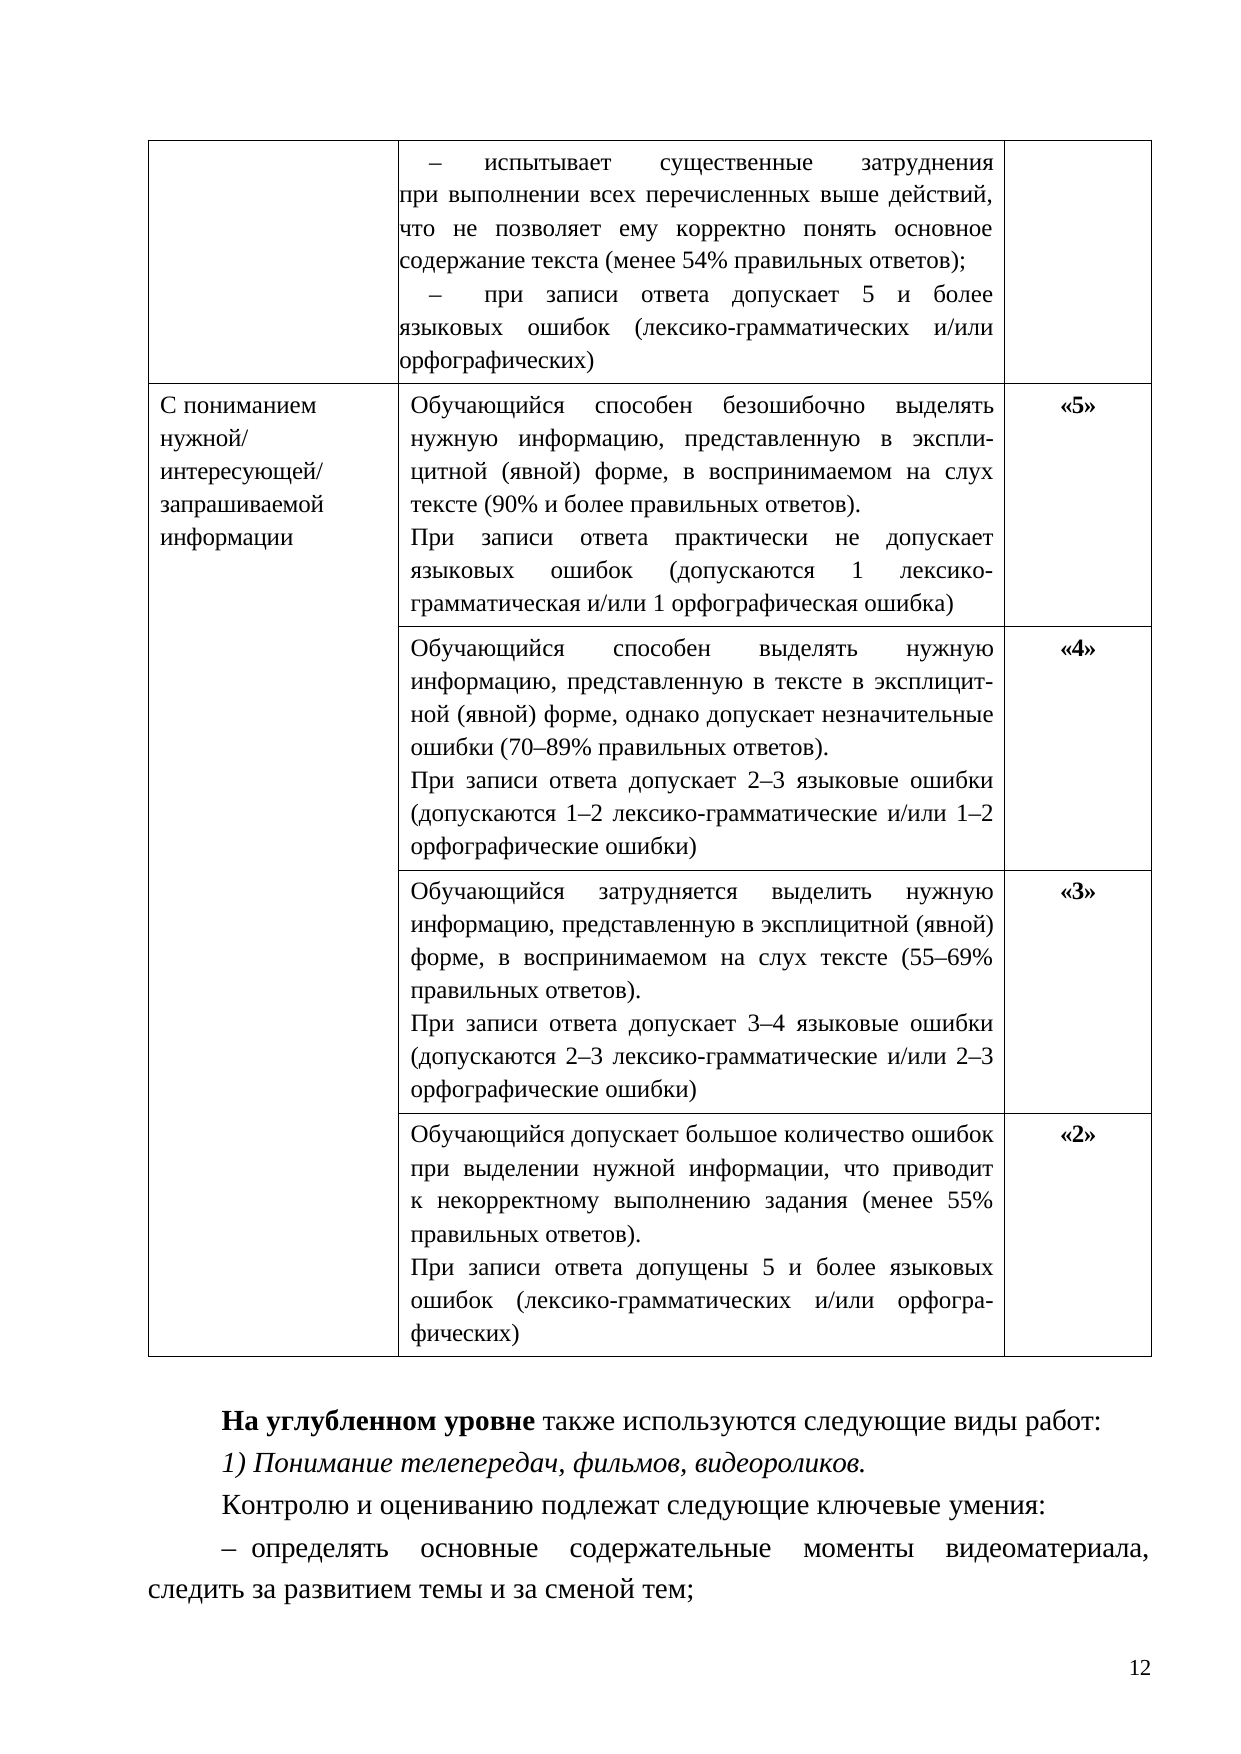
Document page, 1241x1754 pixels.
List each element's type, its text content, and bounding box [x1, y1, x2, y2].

list Понимание телепередач, фильмов, видеороликов. [221, 1445, 1166, 1479]
list определять основные содержательные моменты видеоматериала, следить за развитием темы и за сменой тем; [148, 1530, 1152, 1605]
table_cell «3» [1005, 871, 1151, 1113]
table_cell Обучающийся способен безошибочно выделять нужную информацию, представленную в экспли- цитной (явной) форме, в воспринимаемом на слух тексте (90% и более правильных ответов). При записи ответа практически не допускает языковых ошибок (допускаются 1 лексико-грамматическая и/или 1 орфографическая ошибка) [399, 384, 1004, 626]
table_cell «4» [1005, 627, 1151, 869]
table_cell «5» [1005, 384, 1151, 626]
table_cell Обучающийся способен выделять нужную информацию, представленную в тексте в эксплицит- ной (явной) форме, однако допускает незначительные ошибки (70–89% правильных ответов). При записи ответа допускает 2–3 языковые ошибки (допускаются 1–2 лексико-грамматические и/или 1–2 орфографические ошибки) [399, 627, 1004, 869]
table_cell С пониманием нужной/ интересующей/ запрашиваемой информации [149, 384, 398, 1356]
table_cell Обучающийся затрудняется выделить нужную информацию, представленную в эксплицитной (явной) форме, в воспринимаемом на слух тексте (55–69% правильных ответов). При записи ответа допускает 3–4 языковые ошибки (допускаются 2–3 лексико-грамматические и/или 2–3 орфографические ошибки) [399, 871, 1004, 1113]
table_cell Обучающийся допускает большое количество ошибок при выделении нужной информации, что приводит к некорректному выполнению задания (менее 55% правильных ответов). При записи ответа допущены 5 и более языковых ошибок (лексико-грамматических и/или орфогра- фических) [399, 1114, 1004, 1356]
table_header испытывает существенные затруднения при выполнении всех перечисленных выше действий, что не позволяет ему корректно понять основное содержание текста (менее 54% правильных ответов); при записи ответа допускает 5 и более языковых ошибок (лексико-грамматических и/или орфографических) [399, 141, 1004, 383]
table_header [149, 141, 398, 383]
text Контролю и оцениванию подлежат следующие ключевые умения: [221, 1487, 1166, 1521]
text На углубленном уровне также используются следующие виды работ: [221, 1403, 1166, 1436]
table_header [1005, 141, 1151, 383]
table_cell «2» [1005, 1114, 1151, 1356]
